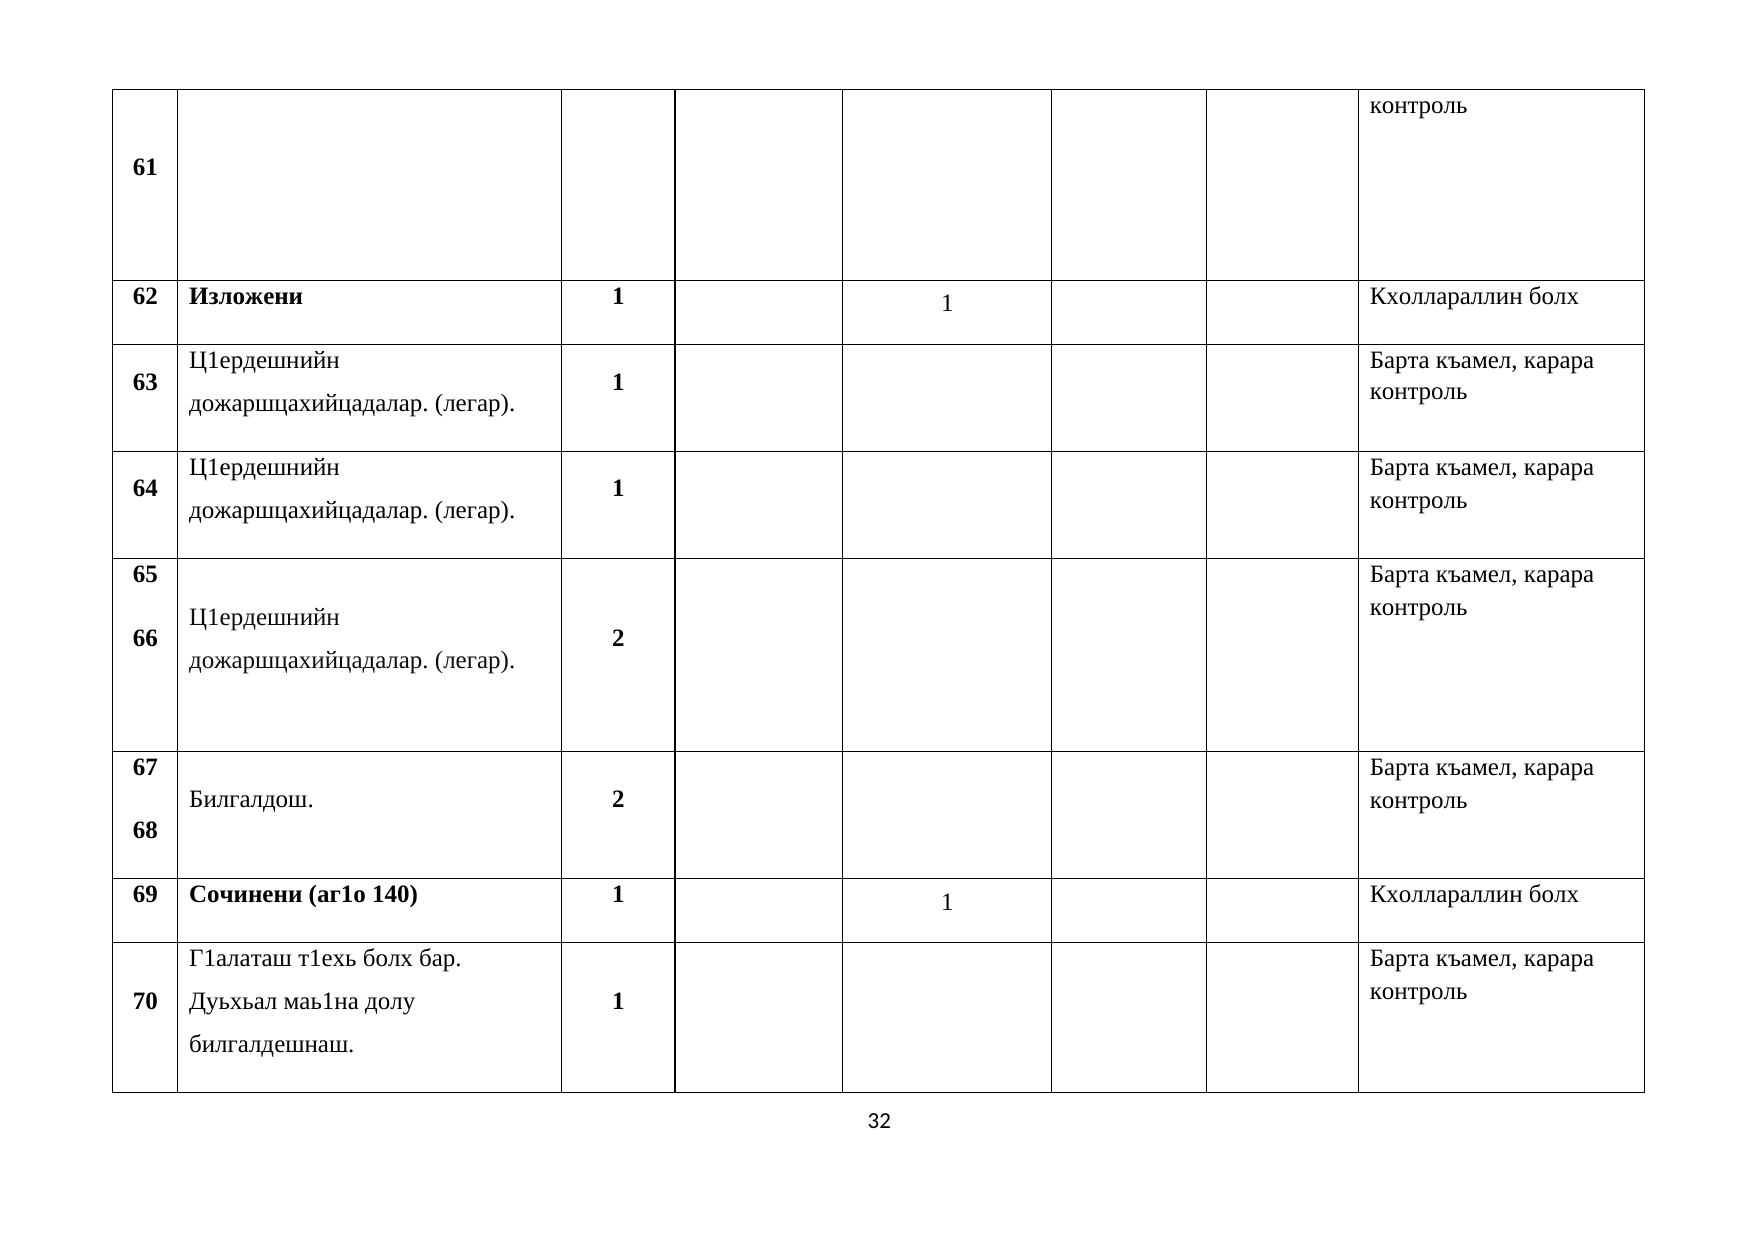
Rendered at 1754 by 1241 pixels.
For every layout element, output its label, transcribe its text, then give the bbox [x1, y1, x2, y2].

table_cell 2 [562, 90, 674, 280]
table_cell Г1алаташ т1ехь болх бар. Дуьхьал маь1на долу билгалдешнаш. [178, 943, 561, 1092]
table_cell Билгалдош. [178, 752, 561, 878]
table_cell Барта къамел, карара контроль [1359, 345, 1644, 451]
table_cell 69 [113, 879, 177, 942]
table_cell [1052, 879, 1206, 942]
table_cell [1207, 879, 1358, 942]
table_cell 2 [562, 559, 674, 751]
table_cell 60 61 [113, 90, 177, 280]
table_cell Ц1ердешнийн дожаршцахийцадалар. (легар). [178, 452, 561, 558]
table_cell [843, 452, 1051, 558]
table_cell 63 [113, 345, 177, 451]
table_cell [1359, 943, 1644, 1092]
table_cell [676, 879, 842, 942]
table_cell 1 [562, 281, 674, 344]
table_cell [1052, 345, 1206, 451]
table_cell [676, 559, 842, 751]
table_cell 1 [562, 879, 674, 942]
table_cell [1207, 452, 1358, 558]
table_cell Сочинени (аг1о 140) [178, 879, 561, 942]
table_cell [1207, 345, 1358, 451]
table_cell 62 [113, 281, 177, 344]
table_cell Изложени [178, 281, 561, 344]
table_cell 1 [562, 345, 674, 451]
table_cell Ц1ердешнийн дожаршцахийцадалар. (легар). [178, 345, 561, 451]
table_cell Ц1ердешнийн дожаршцахийцадалар. (легар). [178, 559, 561, 751]
table_cell [676, 752, 842, 878]
table_cell Барта къамел, карара контроль [1359, 559, 1644, 751]
table_cell [1052, 943, 1206, 1092]
table_cell [676, 943, 842, 1092]
table_cell 1 [562, 943, 674, 1092]
table_cell 2 [562, 752, 674, 878]
table_cell 1 [843, 879, 1051, 942]
table_cell Барта къамел, карара контроль [1359, 752, 1644, 878]
table_cell Кхоллараллин болх [1359, 281, 1644, 344]
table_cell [1359, 90, 1644, 280]
table_cell [1207, 90, 1358, 280]
table_cell 70 [113, 943, 177, 1092]
table_cell [1207, 281, 1358, 344]
table_cell [1207, 559, 1358, 751]
table_cell [676, 281, 842, 344]
table_cell [1052, 90, 1206, 280]
table_cell [1207, 752, 1358, 878]
table_cell 67 68 [113, 752, 177, 878]
table_cell [1052, 452, 1206, 558]
table_cell 65 66 [113, 559, 177, 751]
table_cell [1207, 943, 1358, 1092]
table_cell 1 [843, 281, 1051, 344]
table_cell Кхоллараллин болх [1359, 879, 1644, 942]
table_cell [178, 90, 561, 280]
table_cell [1052, 752, 1206, 878]
table_cell [1052, 281, 1206, 344]
table_cell [843, 559, 1051, 751]
table_cell [843, 943, 1051, 1092]
table_cell Барта къамел, карара контроль [1359, 452, 1644, 558]
table_cell [676, 90, 842, 280]
table_cell [676, 452, 842, 558]
table_cell [1052, 559, 1206, 751]
table_cell [843, 90, 1051, 280]
table_cell [843, 752, 1051, 878]
table_cell 64 [113, 452, 177, 558]
table_cell [676, 345, 842, 451]
table_cell [843, 345, 1051, 451]
table_cell 1 [562, 452, 674, 558]
